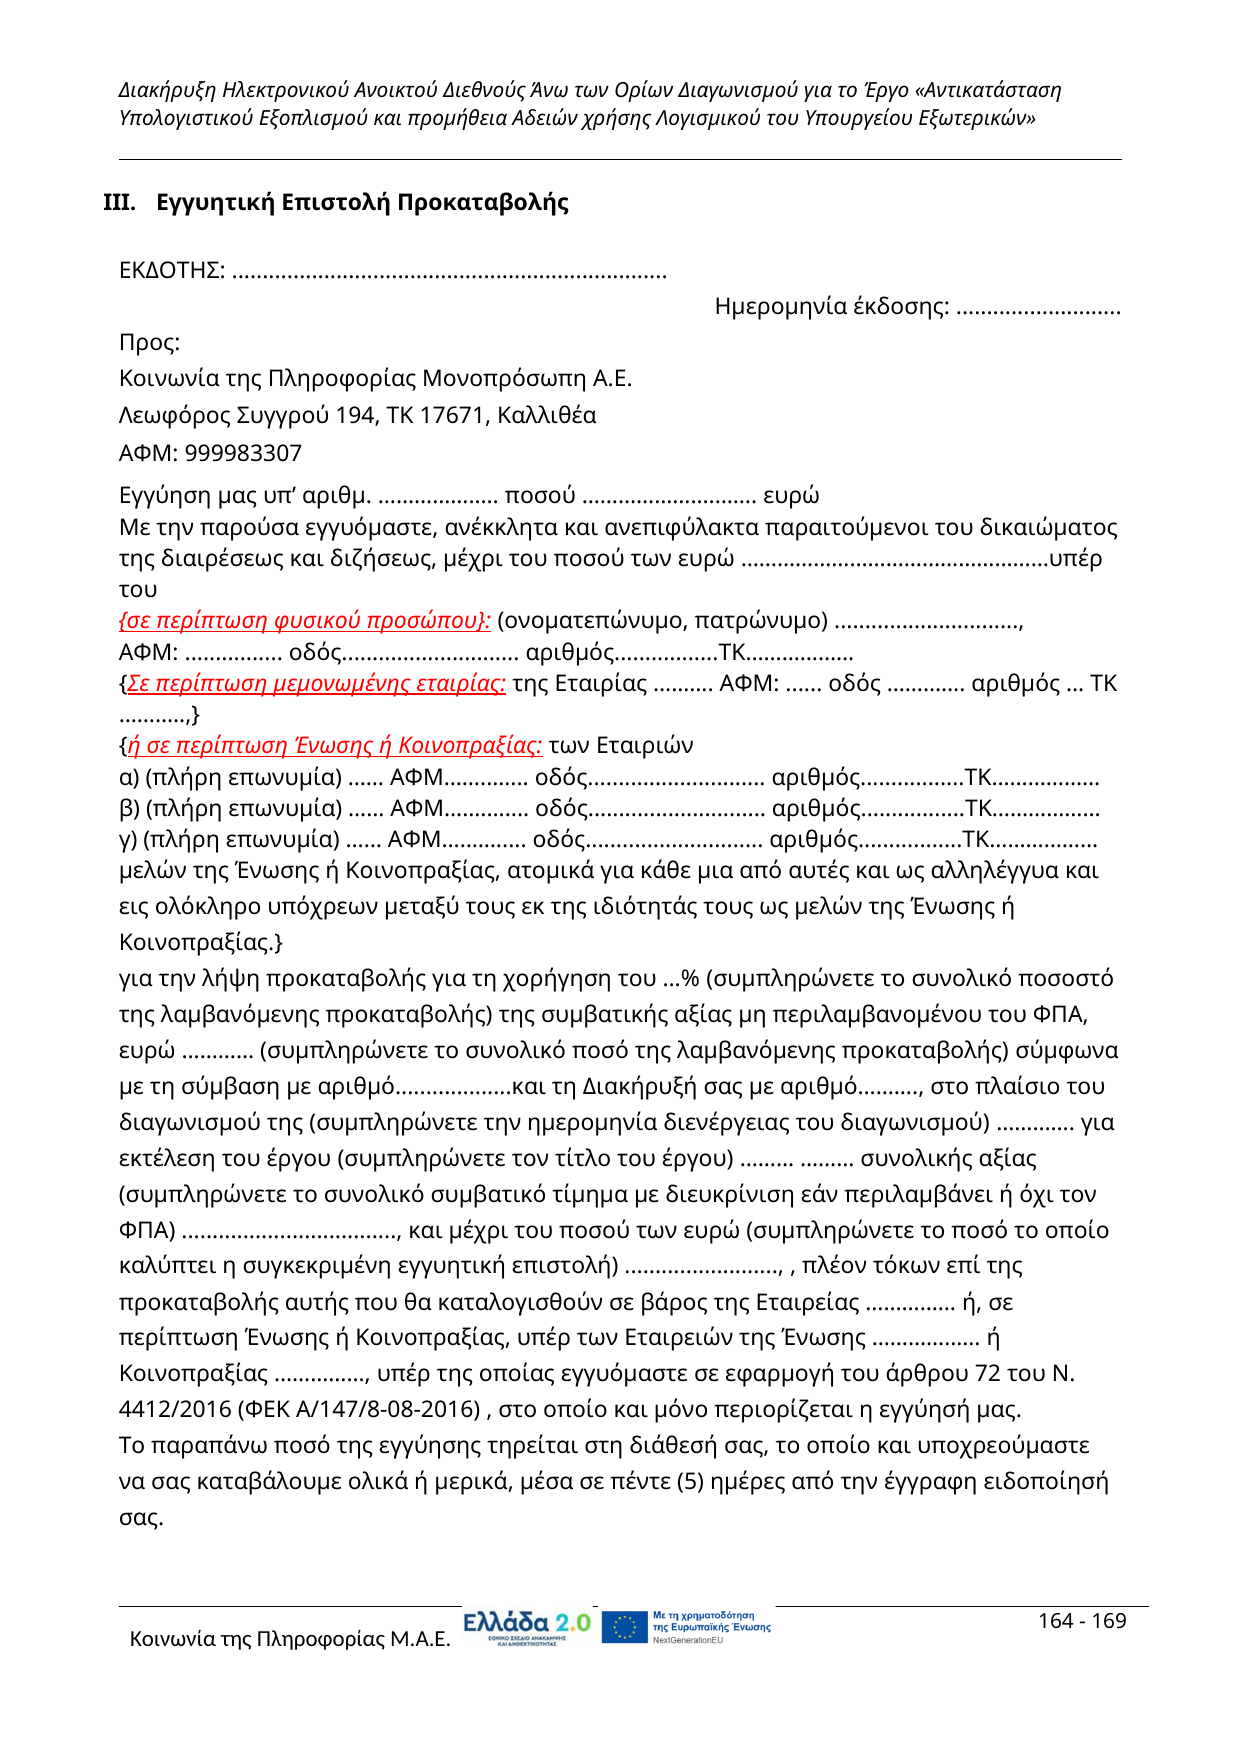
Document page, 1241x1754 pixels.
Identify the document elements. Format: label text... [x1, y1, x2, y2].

text για την λήψη προκαταβολής για τη χορήγηση του …% (συμπληρώνετε το συνολικό ποσοστό της λαμβανόμενης προκαταβολής) της συμβατικής αξίας μη περιλαμβανομένου του ΦΠΑ, ευρώ ………… (συμπληρώνετε το συνολικό ποσό της λαμβανόμενης προκαταβολής) σύμφωνα με τη σύμβαση με αριθμό...................και τη Διακήρυξή σας με αριθμό………., στο πλαίσιο του διαγωνισμού της (συμπληρώνετε την ημερομηνία διενέργειας του διαγωνισμού) …………. για εκτέλεση του έργου (συμπληρώνετε τον τίτλο του έργου) ……… ……… συνολικής αξίας (συμπληρώνετε το συνολικό συμβατικό τίμημα με διευκρίνιση εάν περιλαμβάνει ή όχι τον ΦΠΑ) ..................................., και μέχρι του ποσού των ευρώ (συμπληρώνετε το ποσό το οποίο καλύπτει η συγκεκριμένη εγγυητική επιστολή) ........................., , πλέον τόκων επί της προκαταβολής αυτής που θα καταλογισθούν σε βάρος της Εταιρείας …………… ή, σε περίπτωση Ένωσης ή Κοινοπραξίας, υπέρ των Εταιρειών της Ένωσης ……………… ή Κοινοπραξίας ……………, υπέρ της οποίας εγγυόμαστε σε εφαρμογή του άρθρου 72 του Ν. 4412/2016 (ΦΕΚ Α/147/8-08-2016) , στο οποίο και μόνο περιορίζεται η εγγύησή μας. [118, 962, 1122, 1424]
text {σε περίπτωση φυσικού προσώπου}: (ονοματεπώνυμο, πατρώνυμο) .............................., ΑΦΜ: ................ οδός............................. αριθμός.................ΤΚ……………… [118, 604, 1122, 667]
text Εγγύηση μας υπ’ αριθμ. ……………….. ποσού ………………….……. ευρώ [118, 479, 1122, 510]
text {ή σε περίπτωση Ένωσης ή Κοινοπραξίας: των Εταιριών [118, 729, 1122, 760]
text α) (πλήρη επωνυμία) …… ΑΦΜ…….….... οδός............................. αριθμός.................ΤΚ……………… [118, 760, 1122, 792]
text Με την παρούσα εγγυόμαστε, ανέκκλητα και ανεπιφύλακτα παραιτούμενοι του δικαιώματος της διαιρέσεως και διζήσεως, μέχρι του ποσού των ευρώ ……………………………………………υπέρ του [118, 510, 1122, 604]
text ΑΦΜ: 999983307 [118, 437, 1122, 468]
picture [462, 1606, 776, 1647]
text Λεωφόρος Συγγρού 194, ΤΚ 17671, Καλλιθέα [118, 399, 1122, 431]
text Το παραπάνω ποσό της εγγύησης τηρείται στη διάθεσή σας, το οποίο και υποχρεούμαστε να σας καταβάλουμε ολικά ή μερικά, μέσα σε πέντε (5) ημέρες από την έγγραφη ειδοποίησή σας. [118, 1429, 1122, 1532]
subtitle Εγγυητική Επιστολή Προκαταβολής [136, 185, 1122, 217]
text Ημερομηνία έκδοσης: ........................... [118, 290, 1122, 321]
text γ) (πλήρη επωνυμία) …… ΑΦΜ…….….... οδός............................. αριθμός.................ΤΚ……………… [118, 823, 1122, 854]
text Προς: [118, 326, 1122, 357]
text ΕΚΔΟΤΗΣ: ....................................................................... [118, 254, 1122, 285]
text {Σε περίπτωση μεμονωμένης εταιρίας: της Εταιρίας ………. ΑΦΜ: ...... οδός …………. αριθμός … ΤΚ ………..,} [118, 667, 1122, 729]
text Κοινωνία της Πληροφορίας Μονοπρόσωπη Α.Ε. [118, 362, 1122, 393]
text μελών της Ένωσης ή Κοινοπραξίας, ατομικά για κάθε μια από αυτές και ως αλληλέγγυα και εις ολόκληρο υπόχρεων μεταξύ τους εκ της ιδιότητάς τους ως μελών της Ένωσης ή Κοινοπραξίας.} [118, 854, 1122, 957]
text β) (πλήρη επωνυμία) …… ΑΦΜ…….….... οδός............................. αριθμός.................ΤΚ……………… [118, 792, 1122, 823]
